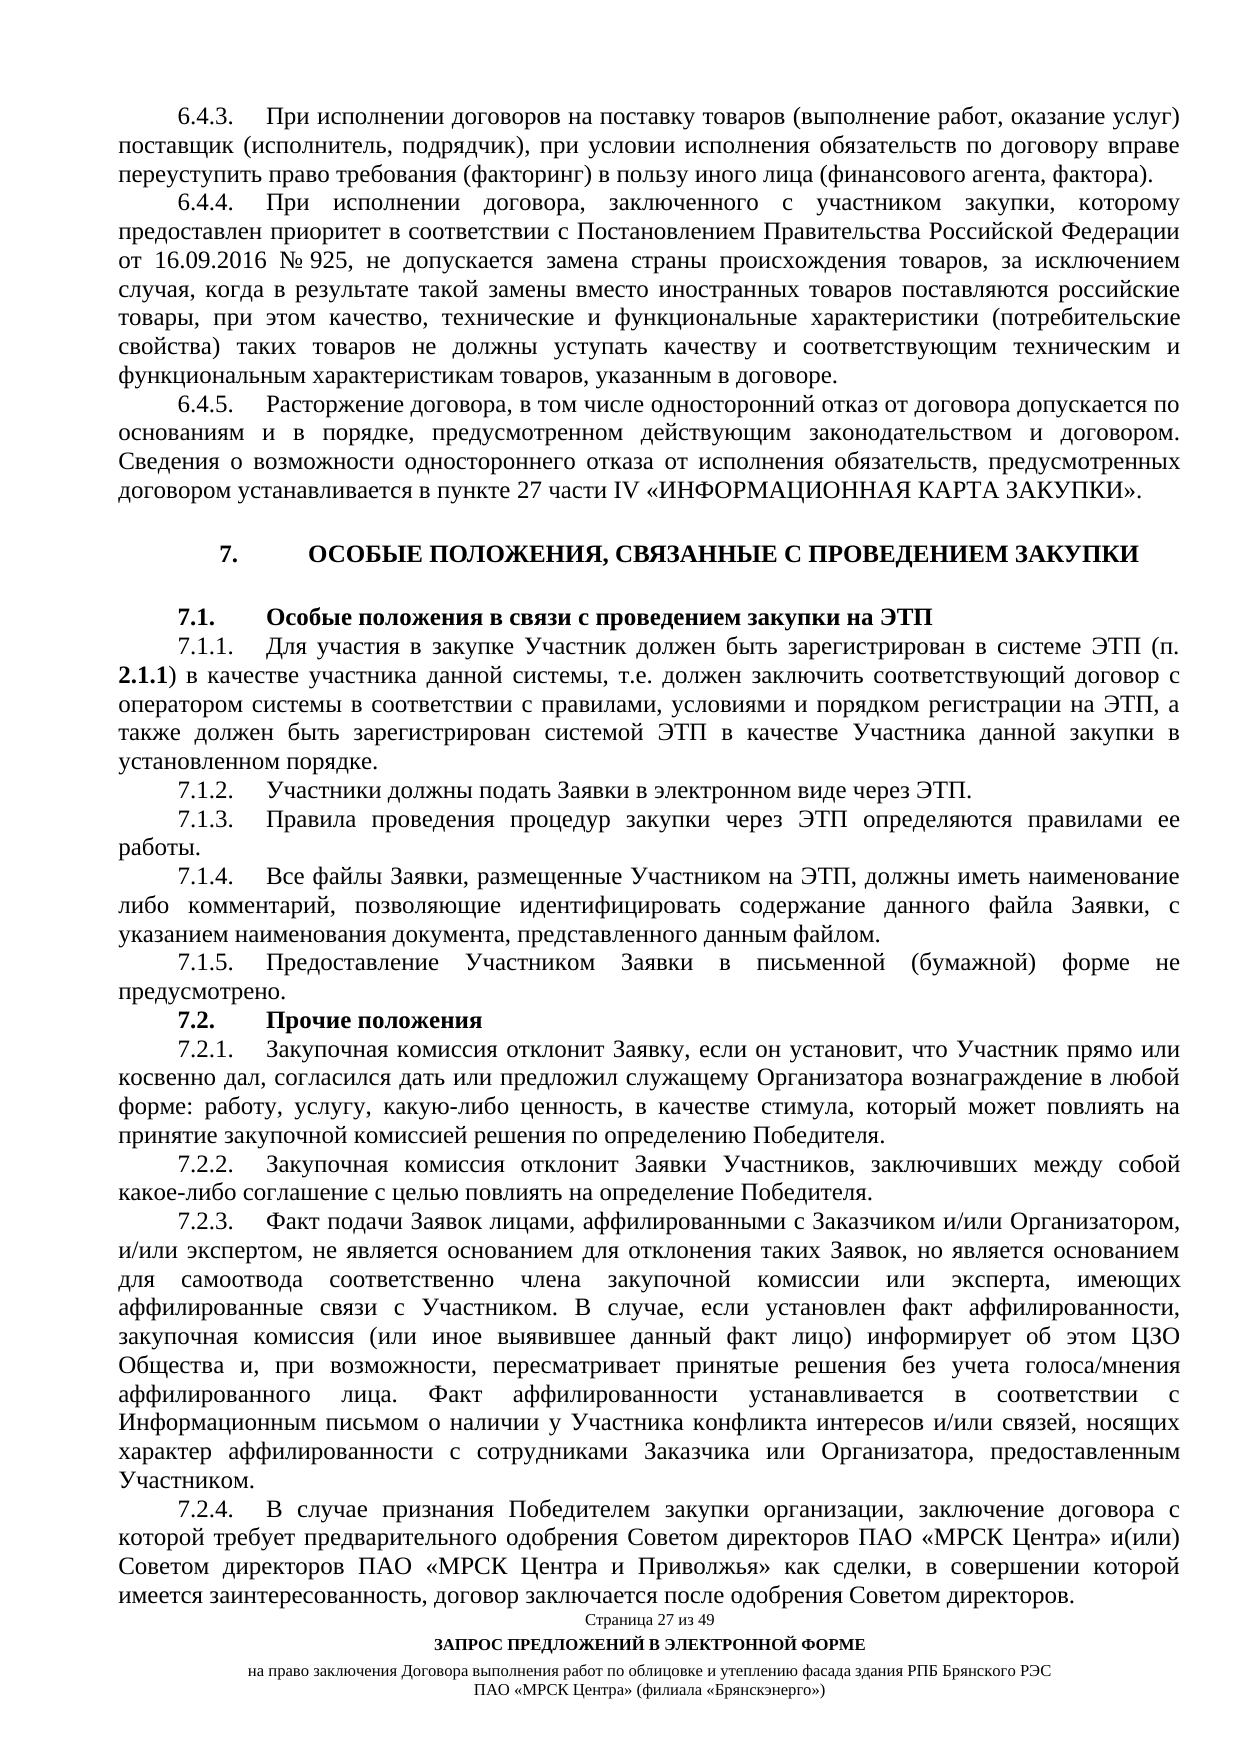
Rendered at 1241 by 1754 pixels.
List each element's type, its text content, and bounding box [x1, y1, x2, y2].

subtitle Прочие положения [118, 1005, 1181, 1034]
subtitle Закупочная комиссия отклонит Заявки Участников, заключивших между собой какое-либо соглашение с целью повлиять на определение Победителя. [118, 1149, 1181, 1206]
subtitle Предоставление Участником Заявки в письменной (бумажной) форме не предусмотрено. [118, 947, 1181, 1005]
subtitle При исполнении договора, заключенного с участником закупки, которому предоставлен приоритет в соответствии с Постановлением Правительства Российской Федерации от 16.09.2016 № 925, не допускается замена страны происхождения товаров, за исключением случая, когда в результате такой замены вместо иностранных товаров поставляются российские товары, при этом качество, технические и функциональные характеристики (потребительские свойства) таких товаров не должны уступать качеству и соответствующим техническим и функциональным характеристикам товаров, указанным в договоре. [118, 187, 1181, 389]
subtitle При исполнении договоров на поставку товаров (выполнение работ, оказание услуг) поставщик (исполнитель, подрядчик), при условии исполнения обязательств по договору вправе переуступить право требования (факторинг) в пользу иного лица (финансового агента, фактора). [118, 101, 1181, 187]
subtitle Для участия в закупке Участник должен быть зарегистрирован в системе ЭТП (п. 2.1.1) в качестве участника данной системы, т.е. должен заключить соответствующий договор с оператором системы в соответствии с правилами, условиями и порядком регистрации на ЭТП, а также должен быть зарегистрирован системой ЭТП в качестве Участника данной закупки в установленном порядке. [118, 631, 1181, 775]
subtitle Закупочная комиссия отклонит Заявку, если он установит, что Участник прямо или косвенно дал, согласился дать или предложил служащему Организатора вознаграждение в любой форме: работу, услугу, какую-либо ценность, в качестве стимула, который может повлиять на принятие закупочной комиссией решения по определению Победителя. [118, 1034, 1181, 1149]
subtitle В случае признания Победителем закупки организации, заключение договора с которой требует предварительного одобрения Советом директоров ПАО «МРСК Центра» и(или) Советом директоров ПАО «МРСК Центра и Приволжья» как сделки, в совершении которой имеется заинтересованность, договор заключается после одобрения Советом директоров. [118, 1494, 1181, 1609]
subtitle ОСОБЫЕ ПОЛОЖЕНИЯ, СВЯЗАННЫЕ С ПРОВЕДЕНИЕМ ЗАКУПКИ [118, 539, 1181, 567]
subtitle Участники должны подать Заявки в электронном виде через ЭТП. [118, 775, 1181, 804]
subtitle Расторжение договора, в том числе односторонний отказ от договора допускается по основаниям и в порядке, предусмотренном действующим законодательством и договором. Сведения о возможности одностороннего отказа от исполнения обязательств, предусмотренных договором устанавливается в пункте 27 части IV «ИНФОРМАЦИОННАЯ КАРТА ЗАКУПКИ». [118, 389, 1181, 504]
subtitle Факт подачи Заявок лицами, аффилированными с Заказчиком и/или Организатором, и/или экспертом, не является основанием для отклонения таких Заявок, но является основанием для самоотвода соответственно члена закупочной комиссии или эксперта, имеющих аффилированные связи с Участником. В случае, если установлен факт аффилированности, закупочная комиссия (или иное выявившее данный факт лицо) информирует об этом ЦЗО Общества и, при возможности, пересматривает принятые решения без учета голоса/мнения аффилированного лица. Факт аффилированности устанавливается в соответствии с Информационным письмом о наличии у Участника конфликта интересов и/или связей, носящих характер аффилированности с сотрудниками Заказчика или Организатора, предоставленным Участником. [118, 1206, 1181, 1494]
subtitle Особые положения в связи с проведением закупки на ЭТП [118, 602, 1181, 631]
subtitle Все файлы Заявки, размещенные Участником на ЭТП, должны иметь наименование либо комментарий, позволяющие идентифицировать содержание данного файла Заявки, с указанием наименования документа, представленного данным файлом. [118, 861, 1181, 947]
subtitle Правила проведения процедур закупки через ЭТП определяются правилами ее работы. [118, 804, 1181, 861]
